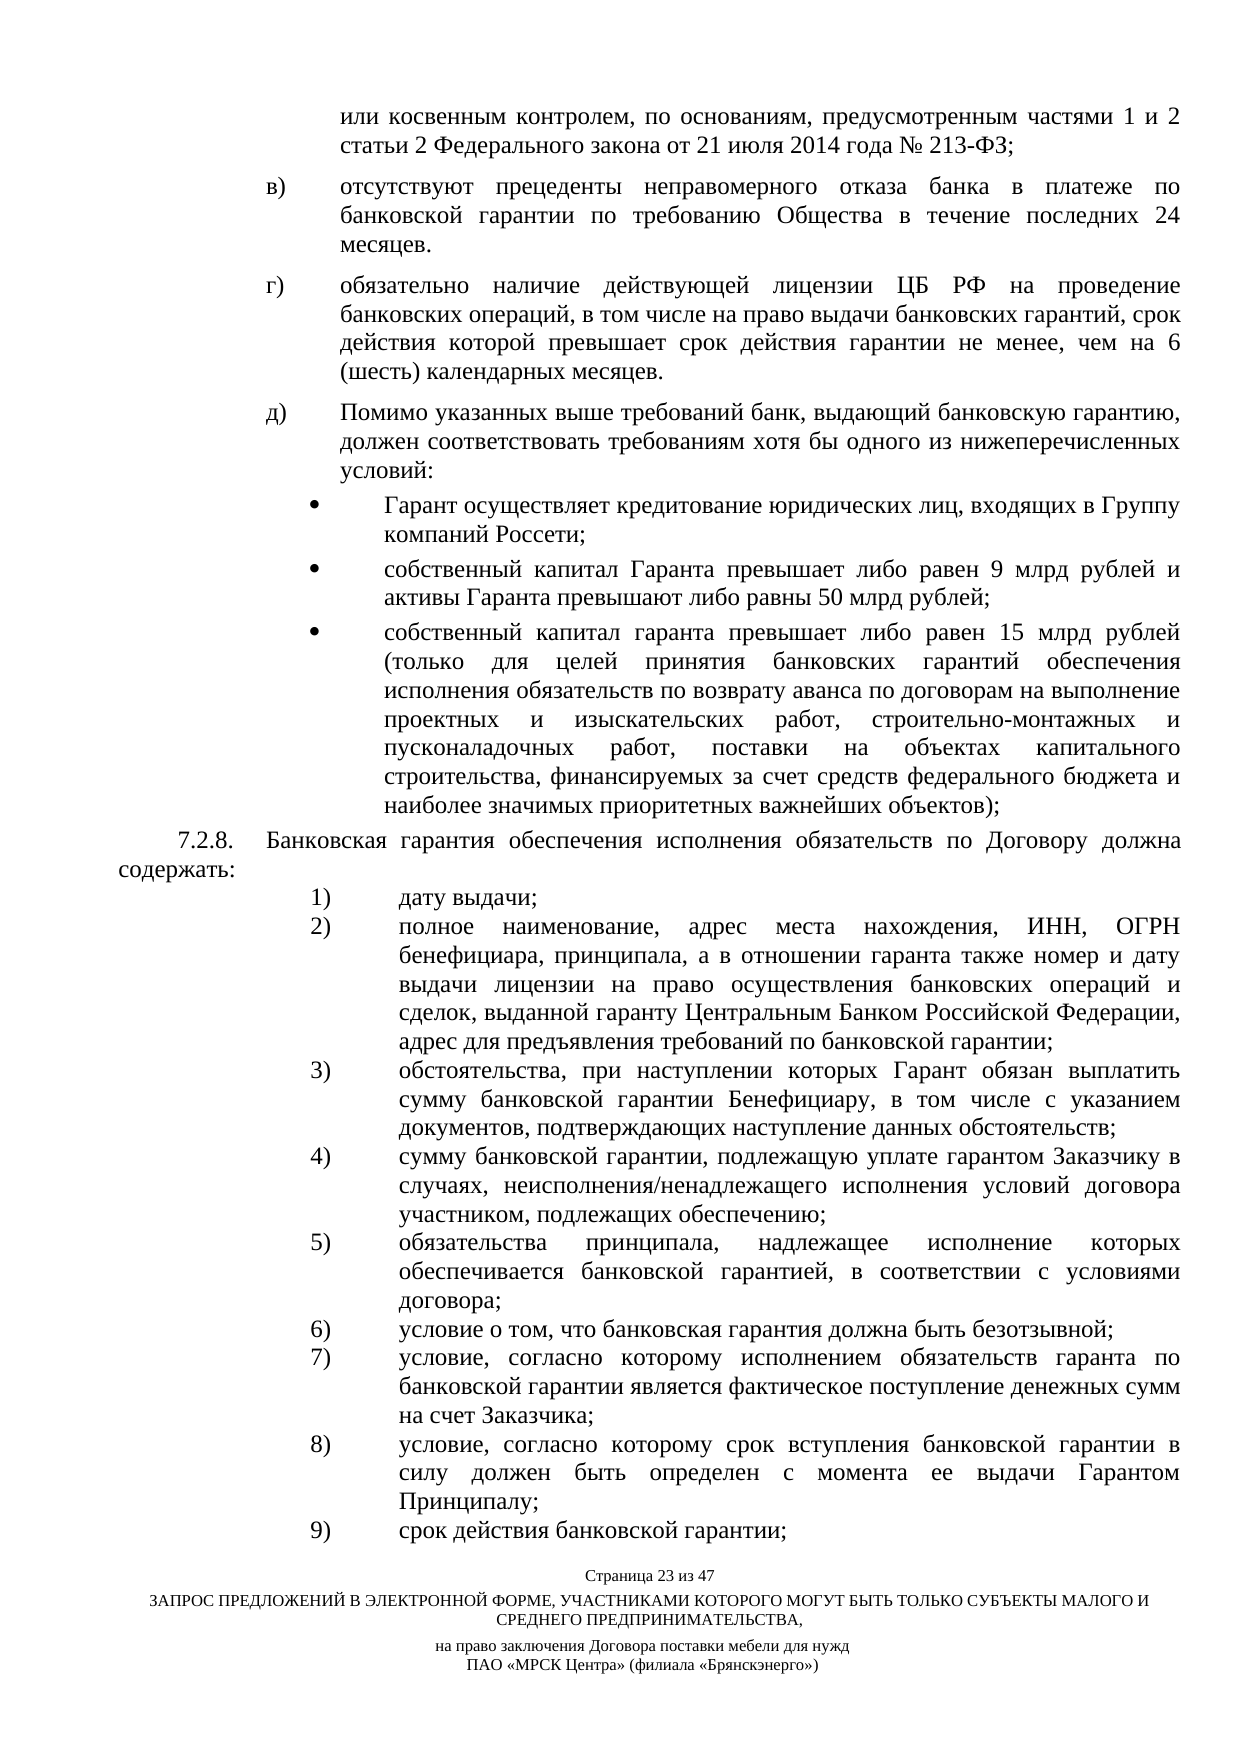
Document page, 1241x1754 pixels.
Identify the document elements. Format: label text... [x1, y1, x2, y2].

list обстоятельства, при наступлении которых Гарант обязан выплатить сумму банковской гарантии Бенефициару, в том числе с указанием документов, подтверждающих наступление данных обстоятельств; [310, 1055, 1181, 1141]
list собственный капитал Гаранта превышает либо равен 9 млрд рублей и активы Гаранта превышают либо равны 50 млрд рублей; [310, 554, 1181, 611]
list полное наименование, адрес места нахождения, ИНН, ОГРН бенефициара, принципала, а в отношении гаранта также номер и дату выдачи лицензии на право осуществления банковских операций и сделок, выданной гаранту Центральным Банком Российской Федерации, адрес для предъявления требований по банковской гарантии; [310, 911, 1181, 1055]
list сумму банковской гарантии, подлежащую уплате гарантом Заказчику в случаях, неисполнения/ненадлежащего исполнения условий договора участником, подлежащих обеспечению; [310, 1141, 1181, 1227]
list условие, согласно которому исполнением обязательств гаранта по банковской гарантии является фактическое поступление денежных сумм на счет Заказчика; [310, 1342, 1181, 1429]
list обязательства принципала, надлежащее исполнение которых обеспечивается банковской гарантией, в соответствии с условиями договора; [310, 1227, 1181, 1314]
list обязательно наличие действующей лицензии ЦБ РФ на проведение банковских операций, в том числе на право выдачи банковских гарантий, срок действия которой превышает срок действия гарантии не менее, чем на 6 (шесть) календарных месяцев. [266, 270, 1181, 385]
list дату выдачи; [310, 882, 1181, 911]
list Банковская гарантия обеспечения исполнения обязательств по Договору должна содержать: [118, 825, 1181, 882]
list срок действия банковской гарантии; [310, 1515, 1181, 1544]
list Помимо указанных выше требований банк, выдающий банковскую гарантию, должен соответствовать требованиям хотя бы одного из нижеперечисленных условий: [266, 397, 1181, 484]
list отсутствуют прецеденты неправомерного отказа банка в платеже по банковской гарантии по требованию Общества в течение последних 24 месяцев. [266, 171, 1181, 257]
list собственный капитал гаранта превышает либо равен 15 млрд рублей (только для целей принятия банковских гарантий обеспечения исполнения обязательств по возврату аванса по договорам на выполнение проектных и изыскательских работ, строительно-монтажных и пусконаладочных работ, поставки на объектах капитального строительства, финансируемых за счет средств федерального бюджета и наиболее значимых приоритетных важнейших объектов); [310, 617, 1181, 819]
list условие, согласно которому срок вступления банковской гарантии в силу должен быть определен с момента ее выдачи Гарантом Принципалу; [310, 1429, 1181, 1515]
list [266, 101, 1181, 159]
list Гарант осуществляет кредитование юридических лиц, входящих в Группу компаний Россети; [310, 490, 1181, 547]
list условие о том, что банковская гарантия должна быть безотзывной; [310, 1314, 1181, 1342]
